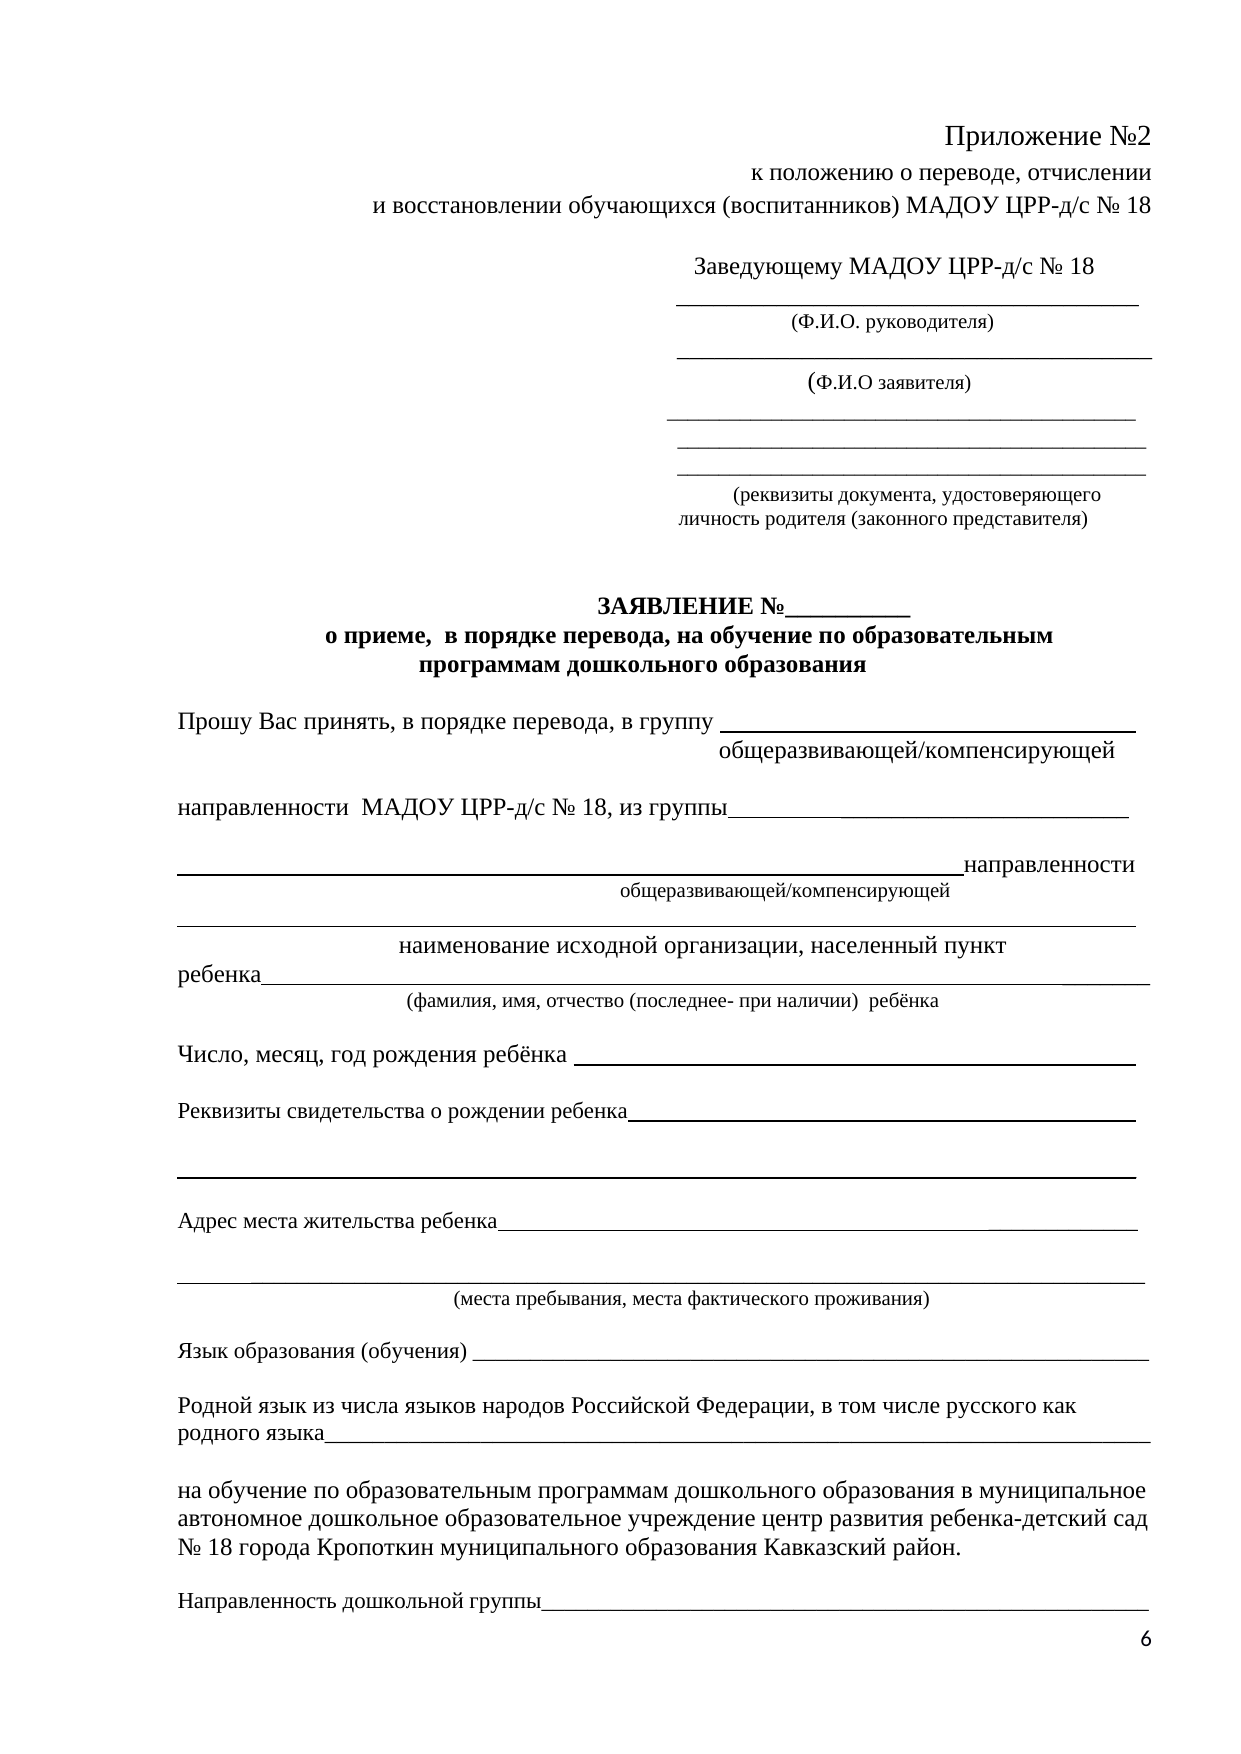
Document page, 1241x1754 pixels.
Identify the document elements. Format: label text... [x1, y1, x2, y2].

text _____________________________________________ [177, 399, 1152, 423]
text и восстановлении обучающихся (воспитанников) МАДОУ ЦРР-д/с № 18 [177, 190, 1152, 218]
text (реквизиты документа, удостоверяющего [177, 482, 1152, 506]
text ______________________________________________________________________________ [177, 1260, 1152, 1286]
text направленности МАДОУ ЦРР-д/с № 18, из группы _______________________ [177, 792, 1152, 820]
text Язык образования (обучения) ___________________________________________________________ [177, 1337, 1152, 1363]
text Прошу Вас принять, в порядке перевода, в группу [177, 706, 1152, 735]
text (фамилия, имя, отчество (последнее- при наличии) ребёнка [177, 987, 1152, 1012]
text Направленность дошкольной группы_____________________________________________________ [177, 1587, 1152, 1614]
text ребенка _______ [177, 959, 1152, 987]
text (Ф.И.О. руководителя) [177, 309, 1152, 333]
text _________________________________________________________направленности [177, 849, 1152, 878]
text ______________________________________ [177, 333, 1152, 362]
text общеразвивающей/компенсирующей [177, 735, 1152, 764]
text программам дошкольного образования [251, 649, 1152, 677]
text _____________________________________________ [177, 427, 1152, 451]
text (места пребывания, места фактического проживания) [177, 1286, 1152, 1310]
text Адрес места жительства ребенка _____________ [177, 1207, 1152, 1234]
text личность родителя (законного представителя) [177, 506, 1152, 530]
text (Ф.И.О заявителя) [177, 366, 1152, 395]
text ___________________________________________________________ [177, 1152, 1152, 1181]
text на обучение по образовательным программам дошкольного образования в муниципальное автономное дошкольное образовательное учреждение центр развития ребенка-детский сад № 18 города Кропоткин муниципального образования Кавказский район. [177, 1475, 1152, 1561]
text Заведующему МАДОУ ЦРР-д/с № 18 [693, 251, 1152, 280]
text Реквизиты свидетельства о рождении ребенка [177, 1097, 1152, 1123]
text общеразвивающей/компенсирующей [546, 878, 1152, 902]
text к положению о переводе, отчислении [177, 157, 1152, 185]
text ЗАЯВЛЕНИЕ №__________ [546, 591, 1152, 620]
text наименование исходной организации, населенный пункт [177, 930, 1152, 959]
text _____________________________________________ [177, 454, 1152, 478]
text о приеме, в порядке перевода, на обучение по образовательным [251, 620, 1152, 649]
text Число, месяц, год рождения ребёнка [177, 1039, 1152, 1068]
text Родной язык из числа языков народов Российской Федерации, в том числе русского как родного языка_____________________________________________________________________ [177, 1391, 1152, 1446]
text _____________________________________ [177, 280, 1152, 309]
text Приложение №2 [177, 118, 1152, 152]
